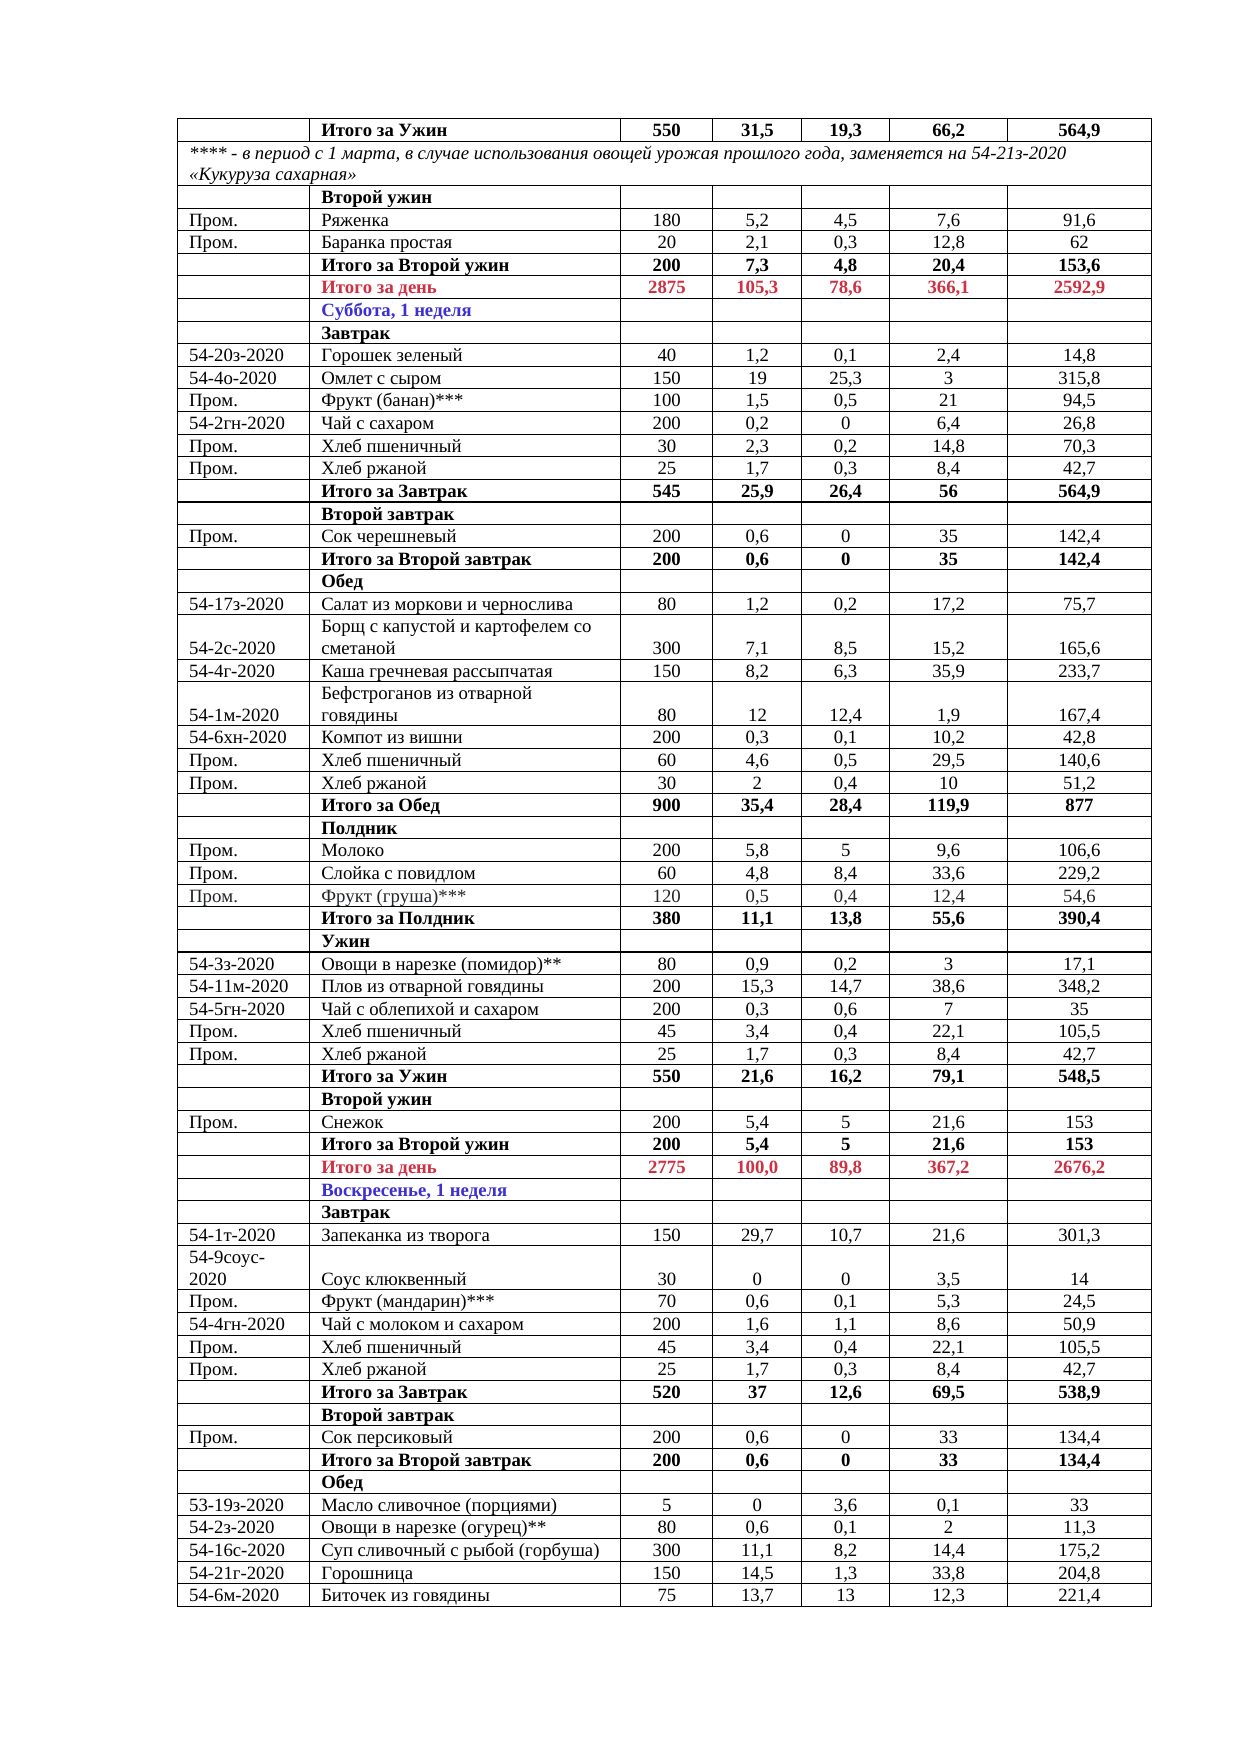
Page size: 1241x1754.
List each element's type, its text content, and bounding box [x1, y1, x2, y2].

table_cell Хлеб пшеничный [310, 1020, 620, 1042]
table_cell 0,6 [713, 548, 801, 569]
table_cell 0,5 [713, 885, 801, 906]
table_cell 78,6 [802, 276, 889, 298]
table_cell [178, 570, 309, 592]
table_cell 54-9соус-2020 [178, 1246, 309, 1289]
table_cell 200 [621, 412, 712, 433]
table_cell 42,7 [1008, 1358, 1151, 1380]
table_cell 204,8 [1008, 1562, 1151, 1583]
table_cell 0,4 [802, 1336, 889, 1357]
table_cell 233,7 [1008, 660, 1151, 681]
table_cell 550 [621, 119, 712, 141]
table_cell 4,8 [802, 254, 889, 275]
table_cell [178, 1381, 309, 1402]
table_cell 33,6 [890, 862, 1007, 883]
table_cell 33 [1008, 1494, 1151, 1515]
table_cell 200 [621, 1133, 712, 1155]
table_cell [890, 1179, 1007, 1200]
table_cell 6,3 [802, 660, 889, 681]
table_cell 0,4 [802, 885, 889, 906]
table_cell [621, 1471, 712, 1493]
table_cell 150 [621, 660, 712, 681]
table_cell 348,2 [1008, 975, 1151, 997]
table_cell 7,6 [890, 209, 1007, 230]
table_cell Суп сливочный с рыбой (горбуша) [310, 1539, 620, 1561]
table_cell 0,2 [802, 953, 889, 974]
table_cell 200 [621, 525, 712, 547]
table_cell Пром. [178, 231, 309, 253]
table_cell 37 [713, 1381, 801, 1402]
table_cell 7,1 [713, 615, 801, 658]
table_cell [890, 817, 1007, 838]
table_cell Фрукт (груша)*** [310, 885, 620, 906]
table_cell 301,3 [1008, 1224, 1151, 1245]
table_cell 25,3 [802, 367, 889, 388]
table_cell [621, 1088, 712, 1109]
table_cell 300 [621, 1539, 712, 1561]
table_cell [713, 186, 801, 207]
table_cell 1,7 [713, 1358, 801, 1380]
table_cell [178, 1201, 309, 1223]
table_cell 877 [1008, 794, 1151, 816]
table_cell 150 [621, 1562, 712, 1583]
table_cell 550 [621, 1065, 712, 1087]
table_cell 165,6 [1008, 615, 1151, 658]
table_cell 3 [890, 953, 1007, 974]
table_cell 120 [621, 885, 712, 906]
table_cell 2 [713, 772, 801, 793]
table_cell Биточек из говядины [310, 1584, 620, 1606]
table_cell [802, 299, 889, 321]
table_cell 12,3 [890, 1584, 1007, 1606]
table_cell [178, 930, 309, 951]
table_cell 0,6 [802, 998, 889, 1019]
table_cell Хлеб ржаной [310, 457, 620, 479]
table_cell [621, 817, 712, 838]
table_cell Борщ с капустой и картофелем со сметаной [310, 615, 620, 658]
table_cell 0,3 [713, 998, 801, 1019]
table_cell 12 [713, 682, 801, 725]
table_cell 0,5 [802, 389, 889, 411]
table_cell [713, 930, 801, 951]
table_cell Чай с сахаром [310, 412, 620, 433]
table_cell Компот из вишни [310, 726, 620, 748]
table_cell 14 [1008, 1246, 1151, 1289]
table_cell 150 [621, 367, 712, 388]
table_cell Итого за Полдник [310, 907, 620, 929]
table_cell [621, 570, 712, 592]
table_cell Сок персиковый [310, 1426, 620, 1448]
table_cell Итого за Второй ужин [310, 254, 620, 275]
table_cell 25 [621, 1043, 712, 1064]
table_cell 10,2 [890, 726, 1007, 748]
table_cell 0,4 [802, 1020, 889, 1042]
table_cell [621, 186, 712, 207]
table_cell 30 [621, 1246, 712, 1289]
table_cell [1008, 817, 1151, 838]
table_cell 1,7 [713, 1043, 801, 1064]
table_cell [178, 254, 309, 275]
table_cell Пром. [178, 1358, 309, 1380]
table_cell 367,2 [890, 1156, 1007, 1177]
table_cell 29,5 [890, 749, 1007, 771]
table_cell 0,2 [713, 412, 801, 433]
table_cell Итого за день [310, 276, 620, 298]
table_cell 0,1 [890, 1494, 1007, 1515]
table_cell [890, 1471, 1007, 1493]
table_cell 11,1 [713, 907, 801, 929]
table_cell Обед [310, 570, 620, 592]
table_cell Итого за день [310, 1156, 620, 1177]
table_cell 5,2 [713, 209, 801, 230]
table_cell 94,5 [1008, 389, 1151, 411]
table_cell 75 [621, 1584, 712, 1606]
table_cell 0 [713, 1494, 801, 1515]
table_cell 153 [1008, 1111, 1151, 1132]
table_cell [621, 930, 712, 951]
table_cell 200 [621, 998, 712, 1019]
table_cell 229,2 [1008, 862, 1151, 883]
table_cell Пром. [178, 435, 309, 456]
table_cell 0 [802, 412, 889, 433]
table_cell Суббота, 1 неделя [310, 299, 620, 321]
table_cell [1008, 1088, 1151, 1109]
table_cell 140,6 [1008, 749, 1151, 771]
table_cell 12,4 [802, 682, 889, 725]
table_cell 100,0 [713, 1156, 801, 1177]
table_cell [890, 322, 1007, 343]
table_cell 5,4 [713, 1133, 801, 1155]
table_cell 3 [890, 367, 1007, 388]
table_cell [1008, 1201, 1151, 1223]
table_cell Каша гречневая рассыпчатая [310, 660, 620, 681]
table_cell Соус клюквенный [310, 1246, 620, 1289]
table_cell 5 [621, 1494, 712, 1515]
table_cell [178, 907, 309, 929]
table_cell [178, 503, 309, 524]
table_cell Горошек зеленый [310, 344, 620, 366]
table_cell 5,8 [713, 839, 801, 861]
table_cell [178, 1133, 309, 1155]
table_cell 564,9 [1008, 119, 1151, 141]
table_cell 19,3 [802, 119, 889, 141]
table_cell 80 [621, 682, 712, 725]
table_cell [890, 186, 1007, 207]
table_cell 35,9 [890, 660, 1007, 681]
table_cell Чай с молоком и сахаром [310, 1313, 620, 1334]
table_cell 175,2 [1008, 1539, 1151, 1561]
table_cell 80 [621, 593, 712, 614]
table_cell 100 [621, 389, 712, 411]
table_cell 54-17з-2020 [178, 593, 309, 614]
table_cell 54,6 [1008, 885, 1151, 906]
table_cell 200 [621, 1313, 712, 1334]
table_cell Масло сливочное (порциями) [310, 1494, 620, 1515]
table_cell [621, 1201, 712, 1223]
table_cell Фрукт (мандарин)*** [310, 1290, 620, 1312]
table_cell 5 [802, 1133, 889, 1155]
table_cell [178, 1471, 309, 1493]
table_cell 545 [621, 480, 712, 501]
table_cell 0,1 [802, 1290, 889, 1312]
table_cell [713, 1179, 801, 1200]
table_cell 50,9 [1008, 1313, 1151, 1334]
table_cell 548,5 [1008, 1065, 1151, 1087]
table_cell 1,6 [713, 1313, 801, 1334]
table_cell 40 [621, 344, 712, 366]
table_cell [713, 322, 801, 343]
table_cell 0,6 [713, 1290, 801, 1312]
table_cell Слойка с повидлом [310, 862, 620, 883]
table_cell 54-5гн-2020 [178, 998, 309, 1019]
table_cell [713, 1404, 801, 1425]
table_cell 5 [802, 839, 889, 861]
table_cell 105,3 [713, 276, 801, 298]
table_cell [713, 817, 801, 838]
table_cell [178, 548, 309, 569]
table_cell [890, 503, 1007, 524]
table_cell 31,5 [713, 119, 801, 141]
table_cell 2592,9 [1008, 276, 1151, 298]
table_cell 56 [890, 480, 1007, 501]
table_cell 0,2 [802, 593, 889, 614]
table_cell [621, 1404, 712, 1425]
table_cell 54-3з-2020 [178, 953, 309, 974]
table_cell 380 [621, 907, 712, 929]
table_cell [802, 503, 889, 524]
table_cell 2676,2 [1008, 1156, 1151, 1177]
table_cell [1008, 299, 1151, 321]
table_cell 2775 [621, 1156, 712, 1177]
table_cell 29,7 [713, 1224, 801, 1245]
table_cell Пром. [178, 1020, 309, 1042]
table_cell 1,1 [802, 1313, 889, 1334]
table_cell [621, 322, 712, 343]
table_cell 9,6 [890, 839, 1007, 861]
table_cell 520 [621, 1381, 712, 1402]
table_cell Баранка простая [310, 231, 620, 253]
table_cell [890, 299, 1007, 321]
table_cell Итого за Второй ужин [310, 1133, 620, 1155]
table_cell 21,6 [890, 1133, 1007, 1155]
table_cell 5,4 [713, 1111, 801, 1132]
table_cell 105,5 [1008, 1020, 1151, 1042]
table_cell 13,7 [713, 1584, 801, 1606]
table_cell 134,4 [1008, 1426, 1151, 1448]
table_cell 0,1 [802, 1516, 889, 1538]
table_cell 14,7 [802, 975, 889, 997]
table_cell 25,9 [713, 480, 801, 501]
table_cell 16,2 [802, 1065, 889, 1087]
table_cell 7 [890, 998, 1007, 1019]
table_cell 150 [621, 1224, 712, 1245]
table_cell 153,6 [1008, 254, 1151, 275]
table_cell 54-1т-2020 [178, 1224, 309, 1245]
table_cell Пром. [178, 1336, 309, 1357]
table_cell [802, 1404, 889, 1425]
table_cell [1008, 186, 1151, 207]
table_cell [178, 299, 309, 321]
table_cell [713, 570, 801, 592]
table_cell 42,7 [1008, 1043, 1151, 1064]
table_cell 142,4 [1008, 525, 1151, 547]
table_cell 0,6 [713, 525, 801, 547]
table_cell Салат из моркови и чернослива [310, 593, 620, 614]
table_cell Пром. [178, 772, 309, 793]
table_cell Чай с облепихой и сахаром [310, 998, 620, 1019]
table_cell [1008, 503, 1151, 524]
table_cell [713, 299, 801, 321]
table_cell 62 [1008, 231, 1151, 253]
table_cell 89,8 [802, 1156, 889, 1177]
table_cell Сок черешневый [310, 525, 620, 547]
table_cell [713, 503, 801, 524]
table_cell [1008, 322, 1151, 343]
table_cell [890, 1088, 1007, 1109]
table_cell 0,3 [802, 1358, 889, 1380]
table_cell 54-6хн-2020 [178, 726, 309, 748]
table_cell 134,4 [1008, 1449, 1151, 1470]
table_cell Пром. [178, 885, 309, 906]
table_cell 200 [621, 726, 712, 748]
table_cell 14,4 [890, 1539, 1007, 1561]
table_cell [802, 570, 889, 592]
table_cell Хлеб ржаной [310, 772, 620, 793]
table_cell 10,7 [802, 1224, 889, 1245]
table_cell 8,4 [802, 862, 889, 883]
table_cell 2,3 [713, 435, 801, 456]
table_cell 0,6 [713, 1449, 801, 1470]
table_cell 2875 [621, 276, 712, 298]
table_cell Горошница [310, 1562, 620, 1583]
table_cell 0,2 [802, 435, 889, 456]
table_cell 900 [621, 794, 712, 816]
table_cell [1008, 570, 1151, 592]
table_cell 35 [890, 548, 1007, 569]
table_cell 15,3 [713, 975, 801, 997]
table_cell Итого за Второй завтрак [310, 1449, 620, 1470]
table_cell 106,6 [1008, 839, 1151, 861]
table_cell 12,4 [890, 885, 1007, 906]
table_cell 0,3 [802, 1043, 889, 1064]
table_cell 53-19з-2020 [178, 1494, 309, 1515]
table_cell [802, 1088, 889, 1109]
table_cell 54-2гн-2020 [178, 412, 309, 433]
table_cell 13,8 [802, 907, 889, 929]
table_cell 20,4 [890, 254, 1007, 275]
table_cell 12,6 [802, 1381, 889, 1402]
table_cell Пром. [178, 1290, 309, 1312]
table_cell Пром. [178, 1043, 309, 1064]
table_cell 35,4 [713, 794, 801, 816]
table_cell [802, 817, 889, 838]
table_cell 54-6м-2020 [178, 1584, 309, 1606]
table_cell Второй завтрак [310, 1404, 620, 1425]
table_cell 8,2 [802, 1539, 889, 1561]
table_cell Воскресенье, 1 неделя [310, 1179, 620, 1200]
table_cell Пром. [178, 1426, 309, 1448]
table_cell 54-11м-2020 [178, 975, 309, 997]
table_cell [890, 570, 1007, 592]
table_cell 390,4 [1008, 907, 1151, 929]
table_cell 0,1 [802, 726, 889, 748]
table_cell 79,1 [890, 1065, 1007, 1087]
table_cell [621, 299, 712, 321]
table_cell 0,9 [713, 953, 801, 974]
table_cell 80 [621, 1516, 712, 1538]
table_cell [1008, 1404, 1151, 1425]
table_cell 0 [802, 1449, 889, 1470]
table_cell [178, 1088, 309, 1109]
table_cell 14,8 [1008, 344, 1151, 366]
table_cell [178, 794, 309, 816]
table_cell 15,2 [890, 615, 1007, 658]
table_cell 221,4 [1008, 1584, 1151, 1606]
table_cell [178, 1156, 309, 1177]
table_cell Омлет с сыром [310, 367, 620, 388]
table_cell 0,1 [802, 344, 889, 366]
table_cell 21,6 [713, 1065, 801, 1087]
table_cell 0 [802, 525, 889, 547]
table_cell 0,6 [713, 1516, 801, 1538]
table_cell 42,8 [1008, 726, 1151, 748]
table_cell 54-2з-2020 [178, 1516, 309, 1538]
table_cell 0 [802, 548, 889, 569]
table_cell Обед [310, 1471, 620, 1493]
table_cell Второй завтрак [310, 503, 620, 524]
table_cell 3,6 [802, 1494, 889, 1515]
table_cell 0,3 [713, 726, 801, 748]
table_cell 200 [621, 975, 712, 997]
table_cell 22,1 [890, 1020, 1007, 1042]
table_cell 3,5 [890, 1246, 1007, 1289]
table_cell [178, 817, 309, 838]
table_cell Итого за Обед [310, 794, 620, 816]
table_cell 0,6 [713, 1426, 801, 1448]
table_cell Пром. [178, 389, 309, 411]
table_cell 26,8 [1008, 412, 1151, 433]
table_cell Овощи в нарезке (огурец)** [310, 1516, 620, 1538]
table_cell 14,5 [713, 1562, 801, 1583]
table_cell Итого за Второй завтрак [310, 548, 620, 569]
table_cell 153 [1008, 1133, 1151, 1155]
table_cell 54-2с-2020 [178, 615, 309, 658]
table_cell Второй ужин [310, 1088, 620, 1109]
table_cell 21 [890, 389, 1007, 411]
table_cell Ряженка [310, 209, 620, 230]
table_cell [890, 1201, 1007, 1223]
table_cell [178, 276, 309, 298]
table_cell 0 [802, 1246, 889, 1289]
table_cell 538,9 [1008, 1381, 1151, 1402]
table_cell 69,5 [890, 1381, 1007, 1402]
table_cell 5,3 [890, 1290, 1007, 1312]
table_cell 66,2 [890, 119, 1007, 141]
table_cell 22,1 [890, 1336, 1007, 1357]
table_cell Пром. [178, 457, 309, 479]
table_cell 12,8 [890, 231, 1007, 253]
table_cell Итого за Завтрак [310, 480, 620, 501]
table_cell 25 [621, 1358, 712, 1380]
table_cell 200 [621, 254, 712, 275]
table_cell 142,4 [1008, 548, 1151, 569]
table_cell 35 [890, 525, 1007, 547]
table_cell 51,2 [1008, 772, 1151, 793]
table_cell 91,6 [1008, 209, 1151, 230]
table_cell 54-4г-2020 [178, 660, 309, 681]
table_cell 60 [621, 862, 712, 883]
table_cell Итого за Завтрак [310, 1381, 620, 1402]
table_cell [1008, 1179, 1151, 1200]
table_cell Бефстроганов из отварной говядины [310, 682, 620, 725]
table_cell Пром. [178, 1111, 309, 1132]
table_cell 20 [621, 231, 712, 253]
table_cell 0,5 [802, 749, 889, 771]
table_cell 30 [621, 772, 712, 793]
table_cell Хлеб ржаной [310, 1358, 620, 1380]
table_cell [621, 1179, 712, 1200]
table_cell 8,5 [802, 615, 889, 658]
table_cell Хлеб пшеничный [310, 749, 620, 771]
table_cell Второй ужин [310, 186, 620, 207]
table_cell 200 [621, 1426, 712, 1448]
table_cell 8,4 [890, 457, 1007, 479]
table_cell 11,1 [713, 1539, 801, 1561]
table_cell 54-1м-2020 [178, 682, 309, 725]
table_cell Итого за Ужин [310, 119, 620, 141]
table_cell Запеканка из творога [310, 1224, 620, 1245]
table_cell Пром. [178, 862, 309, 883]
table_cell 1,7 [713, 457, 801, 479]
table_cell [178, 1449, 309, 1470]
table_cell [802, 322, 889, 343]
table_cell [713, 1201, 801, 1223]
table_cell 1,2 [713, 593, 801, 614]
table_cell 38,6 [890, 975, 1007, 997]
table_cell 17,2 [890, 593, 1007, 614]
table_cell [802, 1179, 889, 1200]
table_cell 8,4 [890, 1358, 1007, 1380]
table_cell 4,5 [802, 209, 889, 230]
table_cell 105,5 [1008, 1336, 1151, 1357]
table_cell [178, 1404, 309, 1425]
table_cell Хлеб ржаной [310, 1043, 620, 1064]
table_cell [178, 480, 309, 501]
table_cell **** - в период с 1 марта, в случае использования овощей урожая прошлого года, заменяется на 54-21з-2020 «Кукуруза сахарная» [178, 142, 1151, 185]
table_cell [890, 1404, 1007, 1425]
table_cell 28,4 [802, 794, 889, 816]
table_cell 33 [890, 1449, 1007, 1470]
table_cell 8,6 [890, 1313, 1007, 1334]
table_cell 54-4о-2020 [178, 367, 309, 388]
table_cell 55,6 [890, 907, 1007, 929]
table_cell 167,4 [1008, 682, 1151, 725]
table_cell [1008, 930, 1151, 951]
table_cell [178, 1065, 309, 1087]
table_cell 35 [1008, 998, 1151, 1019]
table_cell 54-16с-2020 [178, 1539, 309, 1561]
table_cell [802, 186, 889, 207]
table_cell 1,2 [713, 344, 801, 366]
table_cell 21,6 [890, 1111, 1007, 1132]
table_cell 0 [713, 1246, 801, 1289]
table_cell Ужин [310, 930, 620, 951]
table_cell 4,8 [713, 862, 801, 883]
table_cell Пром. [178, 749, 309, 771]
table_cell 3,4 [713, 1020, 801, 1042]
table_cell 75,7 [1008, 593, 1151, 614]
table_cell 2,1 [713, 231, 801, 253]
table_cell 1,9 [890, 682, 1007, 725]
table_cell 1,5 [713, 389, 801, 411]
table_cell 30 [621, 435, 712, 456]
table_cell 180 [621, 209, 712, 230]
table_cell Хлеб пшеничный [310, 1336, 620, 1357]
table_cell Пром. [178, 525, 309, 547]
table_cell 6,4 [890, 412, 1007, 433]
table_cell Овощи в нарезке (помидор)** [310, 953, 620, 974]
table_cell [802, 930, 889, 951]
table_cell 26,4 [802, 480, 889, 501]
table_cell 70,3 [1008, 435, 1151, 456]
table_cell 10 [890, 772, 1007, 793]
table_cell 45 [621, 1336, 712, 1357]
table_cell 0,3 [802, 457, 889, 479]
table_cell [802, 1471, 889, 1493]
table_cell Итого за Ужин [310, 1065, 620, 1087]
table_cell 19 [713, 367, 801, 388]
table_cell 25 [621, 457, 712, 479]
table_cell 2,4 [890, 344, 1007, 366]
table_cell 70 [621, 1290, 712, 1312]
table_cell 5 [802, 1111, 889, 1132]
table_cell Хлеб пшеничный [310, 435, 620, 456]
table_cell 200 [621, 1111, 712, 1132]
table_cell 33,8 [890, 1562, 1007, 1583]
table_cell Пром. [178, 839, 309, 861]
table_cell 0,3 [802, 231, 889, 253]
table_cell [178, 119, 309, 141]
table_cell Пром. [178, 209, 309, 230]
table_cell 119,9 [890, 794, 1007, 816]
table_cell 17,1 [1008, 953, 1151, 974]
table_cell 45 [621, 1020, 712, 1042]
table_cell 2 [890, 1516, 1007, 1538]
table_cell [178, 322, 309, 343]
table_cell 13 [802, 1584, 889, 1606]
table_cell 24,5 [1008, 1290, 1151, 1312]
table_cell 33 [890, 1426, 1007, 1448]
table_cell Завтрак [310, 322, 620, 343]
table_cell 54-4гн-2020 [178, 1313, 309, 1334]
table_cell 14,8 [890, 435, 1007, 456]
table_cell Плов из отварной говядины [310, 975, 620, 997]
table_cell 200 [621, 839, 712, 861]
table_cell 80 [621, 953, 712, 974]
table_cell Полдник [310, 817, 620, 838]
table_cell 54-20з-2020 [178, 344, 309, 366]
table_cell 315,8 [1008, 367, 1151, 388]
table_cell 42,7 [1008, 457, 1151, 479]
table_cell 300 [621, 615, 712, 658]
table_cell 200 [621, 1449, 712, 1470]
table_cell 60 [621, 749, 712, 771]
table_cell 21,6 [890, 1224, 1007, 1245]
table_cell 0 [802, 1426, 889, 1448]
table_cell Завтрак [310, 1201, 620, 1223]
table_cell 366,1 [890, 276, 1007, 298]
table_cell Фрукт (банан)*** [310, 389, 620, 411]
table_cell [713, 1088, 801, 1109]
table_cell 4,6 [713, 749, 801, 771]
table_cell 7,3 [713, 254, 801, 275]
table_cell 11,3 [1008, 1516, 1151, 1538]
table_cell 54-21г-2020 [178, 1562, 309, 1583]
table_cell [890, 930, 1007, 951]
table_cell 3,4 [713, 1336, 801, 1357]
table_cell Молоко [310, 839, 620, 861]
table_cell [178, 186, 309, 207]
table_cell Снежок [310, 1111, 620, 1132]
table_cell [621, 503, 712, 524]
table_cell 0,4 [802, 772, 889, 793]
table_cell 200 [621, 548, 712, 569]
table_cell [802, 1201, 889, 1223]
table_cell 8,2 [713, 660, 801, 681]
table_cell 564,9 [1008, 480, 1151, 501]
table_cell 1,3 [802, 1562, 889, 1583]
table_cell [178, 1179, 309, 1200]
table_cell [1008, 1471, 1151, 1493]
table_cell [713, 1471, 801, 1493]
table_cell 8,4 [890, 1043, 1007, 1064]
